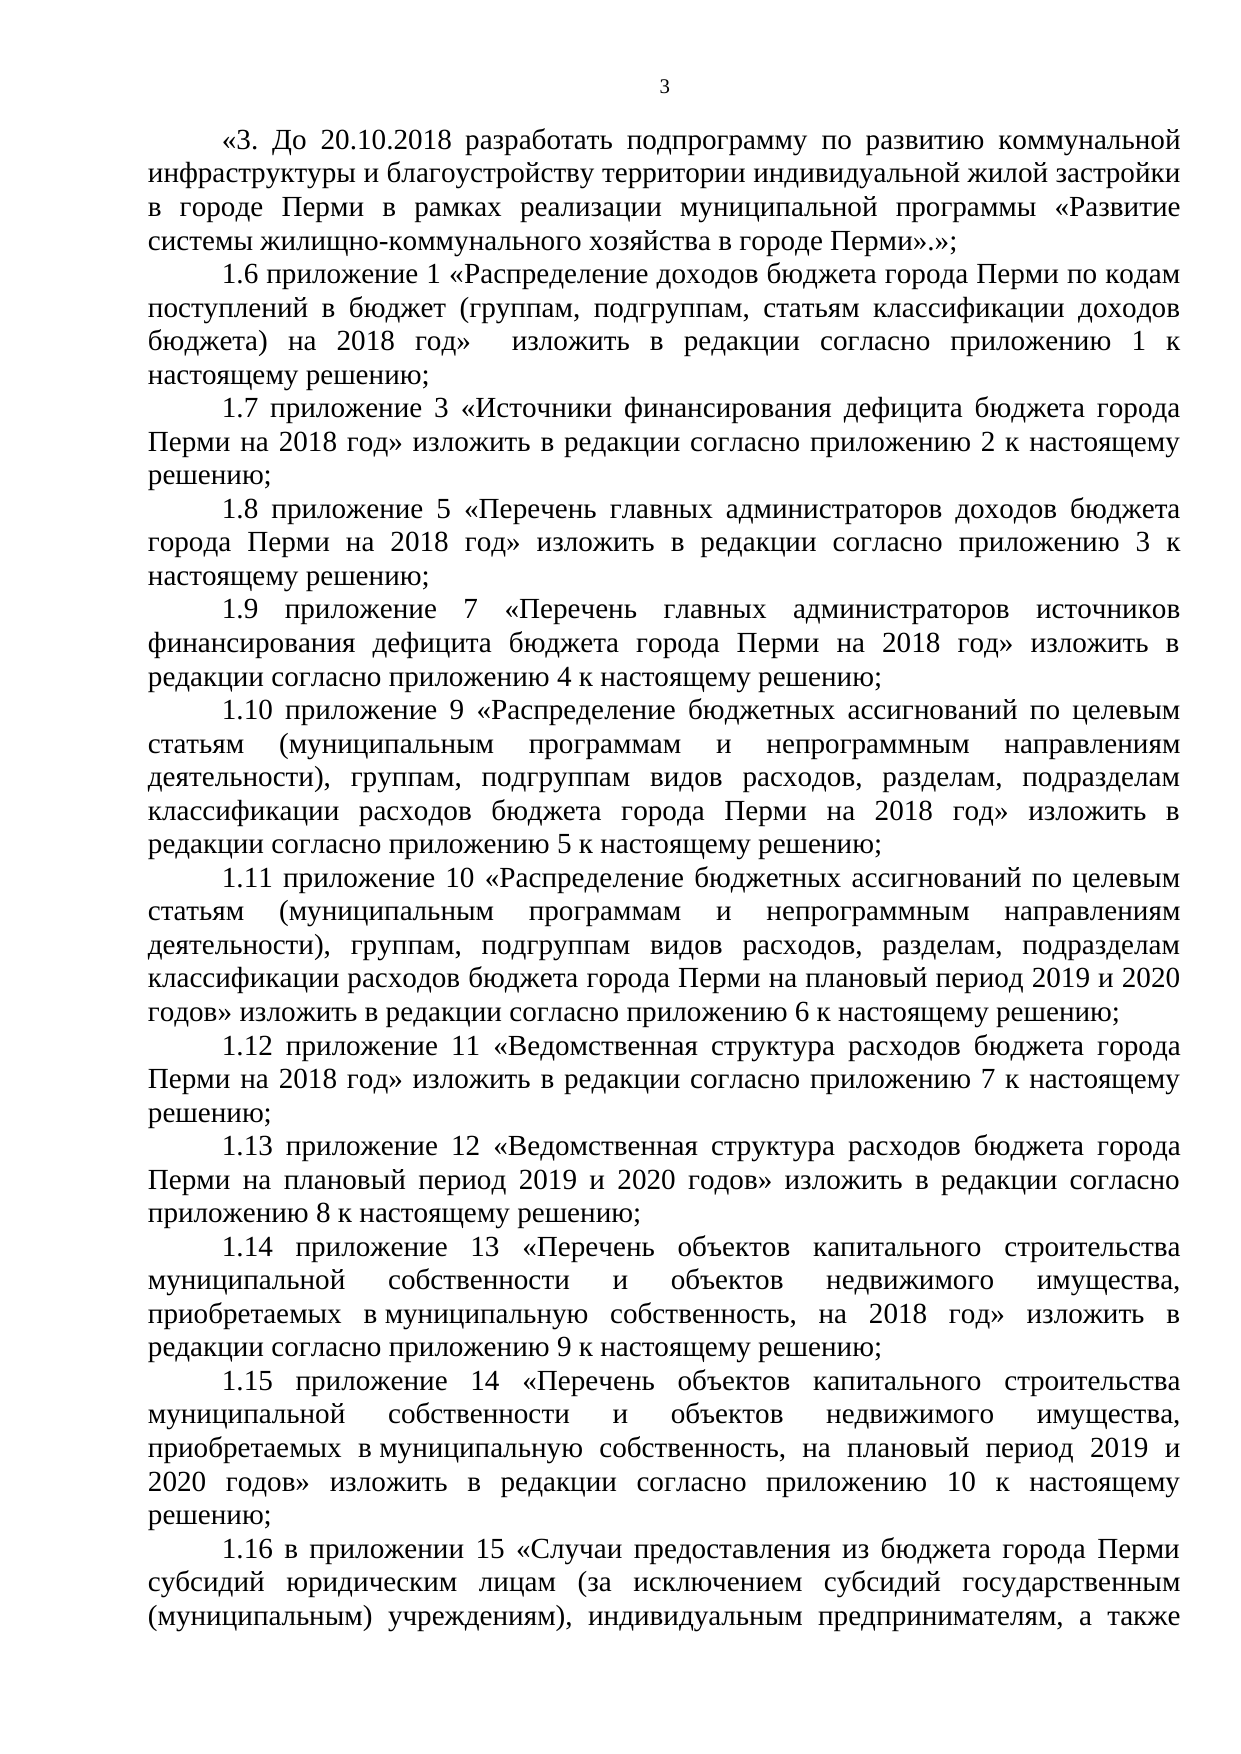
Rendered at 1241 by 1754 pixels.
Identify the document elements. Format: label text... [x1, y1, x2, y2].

text 1.9 приложение 7 «Перечень главных администраторов источников финансирования дефицита бюджета города Перми на 2018 год» изложить в редакции согласно приложению 4 к настоящему решению; [148, 592, 1181, 692]
text 1.8 приложение 5 «Перечень главных администраторов доходов бюджета города Перми на 2018 год» изложить в редакции согласно приложению 3 к настоящему решению; [148, 491, 1181, 592]
text «3. До 20.10.2018 разработать подпрограмму по развитию коммунальной инфраструктуры и благоустройству территории индивидуальной жилой застройки в городе Перми в рамках реализации муниципальной программы «Развитие системы жилищно-коммунального хозяйства в городе Перми».»; [148, 122, 1181, 256]
text 1.10 приложение 9 «Распределение бюджетных ассигнований по целевым статьям (муниципальным программам и непрограммным направлениям деятельности), группам, подгруппам видов расходов, разделам, подразделам классификации расходов бюджета города Перми на 2018 год» изложить в редакции согласно приложению 5 к настоящему решению; [148, 692, 1181, 860]
text 1.13 приложение 12 «Ведомственная структура расходов бюджета города Перми на плановый период 2019 и 2020 годов» изложить в редакции согласно приложению 8 к настоящему решению; [148, 1128, 1181, 1229]
text 1.6 приложение 1 «Распределение доходов бюджета города Перми по кодам поступлений в бюджет (группам, подгруппам, статьям классификации доходов бюджета) на 2018 год» изложить в редакции согласно приложению 1 к настоящему решению; [148, 256, 1181, 390]
text 1.14 приложение 13 «Перечень объектов капитального строительства муниципальной собственности и объектов недвижимого имущества, приобретаемых в муниципальную собственность, на 2018 год» изложить в редакции согласно приложению 9 к настоящему решению; [148, 1229, 1181, 1363]
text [148, 1531, 1181, 1631]
text 1.11 приложение 10 «Распределение бюджетных ассигнований по целевым статьям (муниципальным программам и непрограммным направлениям деятельности), группам, подгруппам видов расходов, разделам, подразделам классификации расходов бюджета города Перми на плановый период 2019 и 2020 годов» изложить в редакции согласно приложению 6 к настоящему решению; [148, 860, 1181, 1028]
text 1.15 приложение 14 «Перечень объектов капитального строительства муниципальной собственности и объектов недвижимого имущества, приобретаемых в муниципальную собственность, на плановый период 2019 и 2020 годов» изложить в редакции согласно приложению 10 к настоящему решению; [148, 1363, 1181, 1531]
text 1.12 приложение 11 «Ведомственная структура расходов бюджета города Перми на 2018 год» изложить в редакции согласно приложению 7 к настоящему решению; [148, 1028, 1181, 1128]
text 1.7 приложение 3 «Источники финансирования дефицита бюджета города Перми на 2018 год» изложить в редакции согласно приложению 2 к настоящему решению; [148, 390, 1181, 491]
